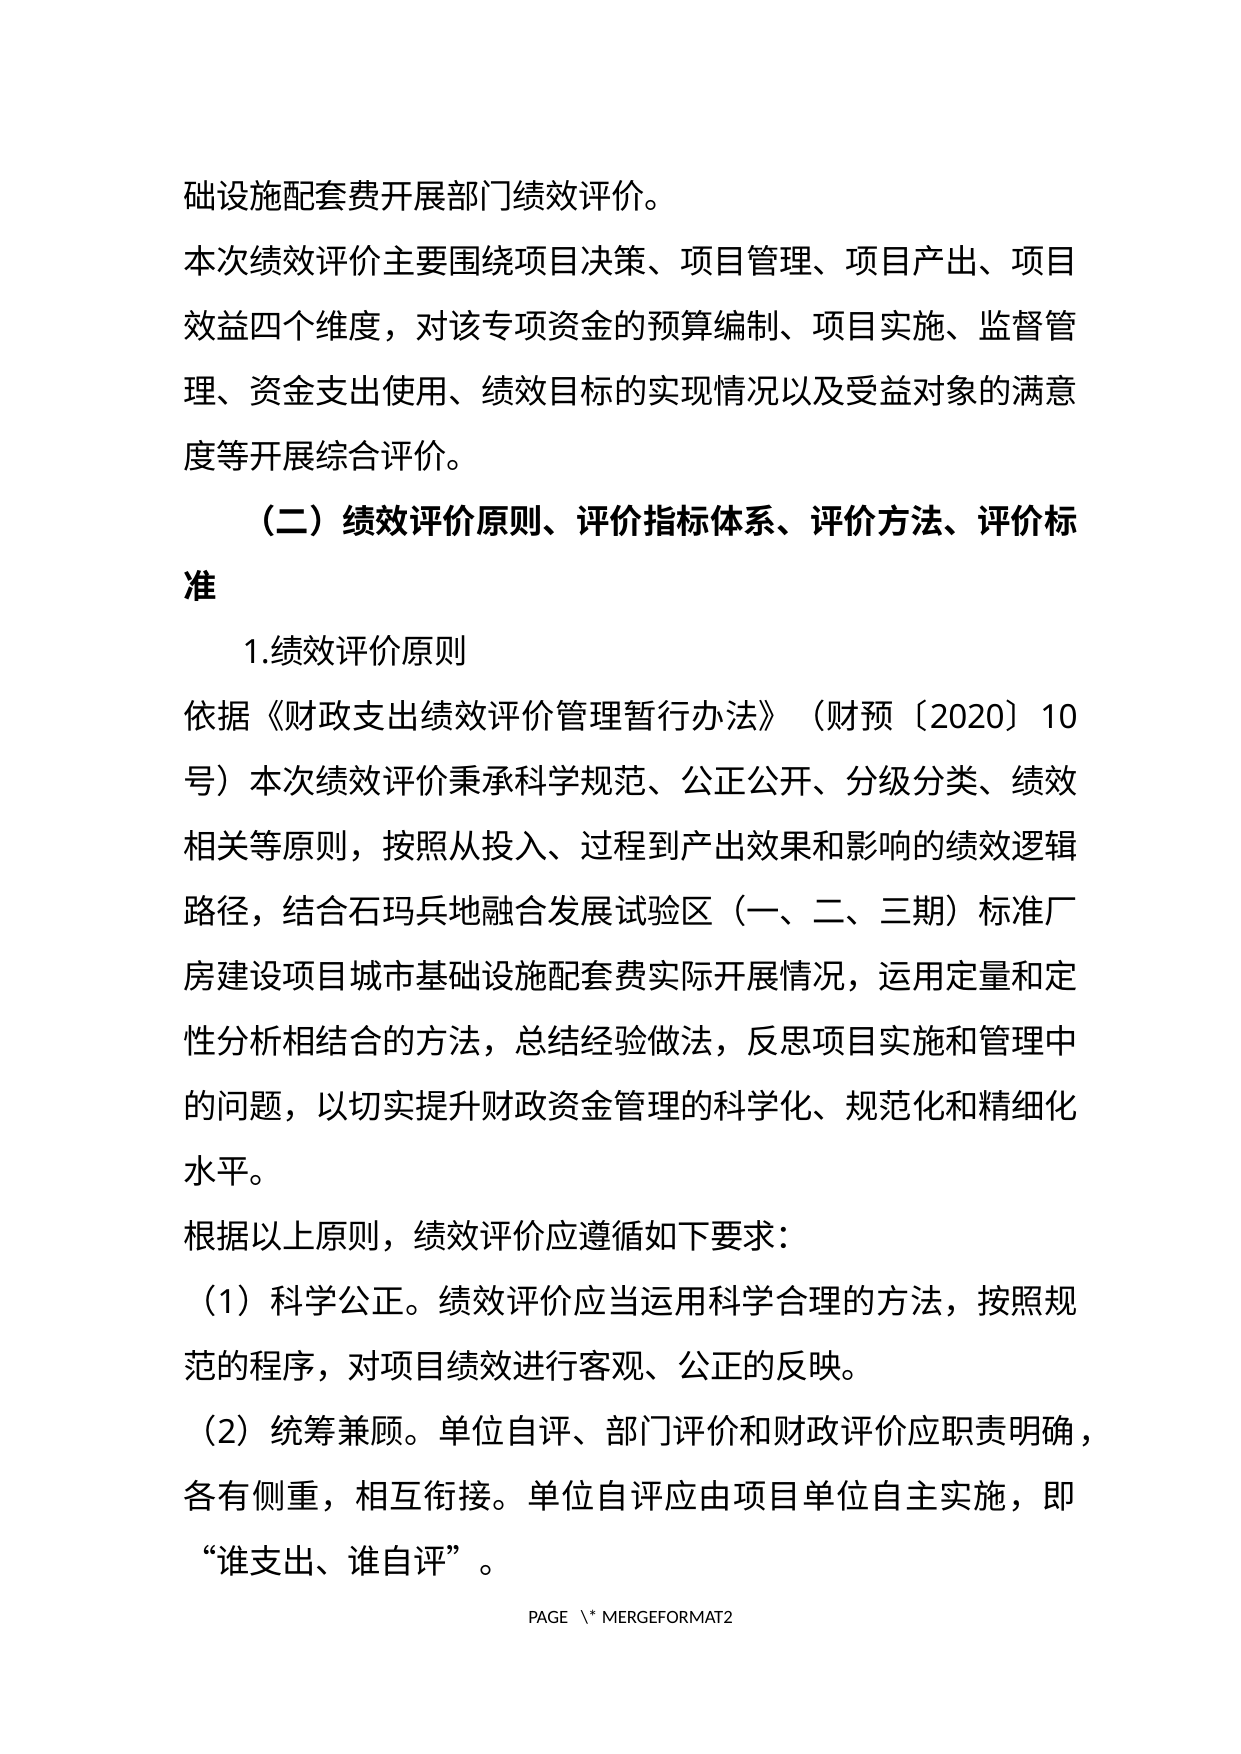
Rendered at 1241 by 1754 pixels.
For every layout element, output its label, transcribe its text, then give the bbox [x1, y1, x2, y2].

text （二）绩效评价原则、评价指标体系、评价方法、评价标准 [183, 487, 1078, 617]
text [183, 162, 1078, 487]
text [183, 617, 1078, 1592]
